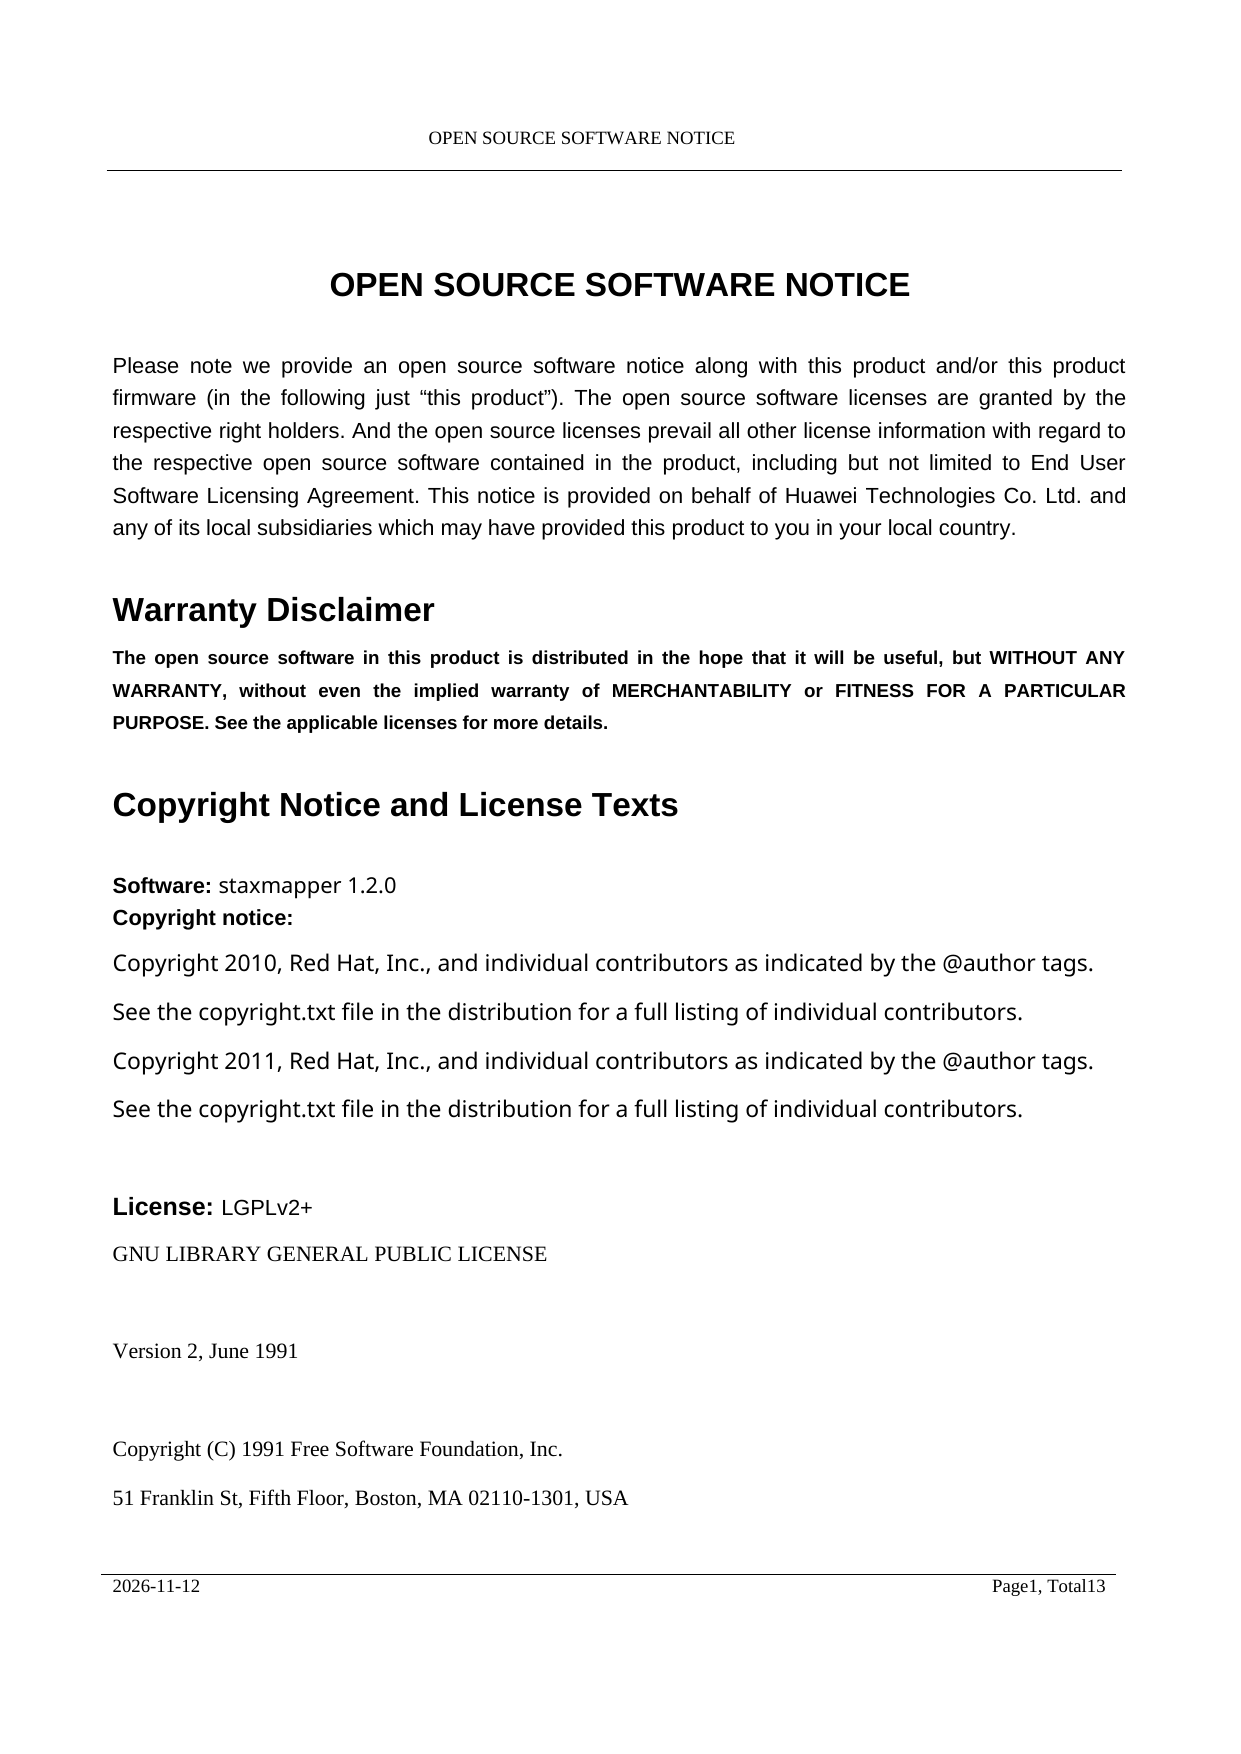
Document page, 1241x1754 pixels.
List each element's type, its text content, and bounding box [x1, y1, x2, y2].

text Software: staxmapper 1.2.0 [112, 869, 1128, 901]
text OPEN SOURCE SOFTWARE NOTICE [112, 251, 1128, 316]
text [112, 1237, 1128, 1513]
text Please note we provide an open source software notice along with this product and/or this product firmware (in the following just “this product”). The open source software licenses are granted by the respective right holders. And the open source licenses prevail all other license information with regard to the respective open source software contained in the product, including but not limited to End User Software Licensing Agreement. This notice is provided on behalf of Huawei Technologies Co. Ltd. and any of its local subsidiaries which may have provided this product to you in your local country. [112, 349, 1128, 544]
text License: LGPLv2+ [112, 1190, 1128, 1223]
text The open source software in this product is distributed in the hope that it will be useful, but WITHOUT ANY WARRANTY, without even the implied warranty of MERCHANTABILITY or FITNESS FOR A PARTICULAR PURPOSE. See the applicable licenses for more details. [112, 641, 1128, 739]
text Copyright notice: [112, 901, 1128, 934]
text Warranty Disclaimer [112, 576, 1128, 641]
text Copyright Notice and License Texts [112, 771, 1128, 836]
text Copyright 2010, Red Hat, Inc., and individual contributors as indicated by the @author tags. See the copyright.txt file in the distribution for a full listing of individual contributors. Copyright 2011, Red Hat, Inc., and individual contributors as indicated by the @author tags. See the copyright.txt file in the distribution for a full listing of individual contributors. [112, 947, 1128, 1174]
